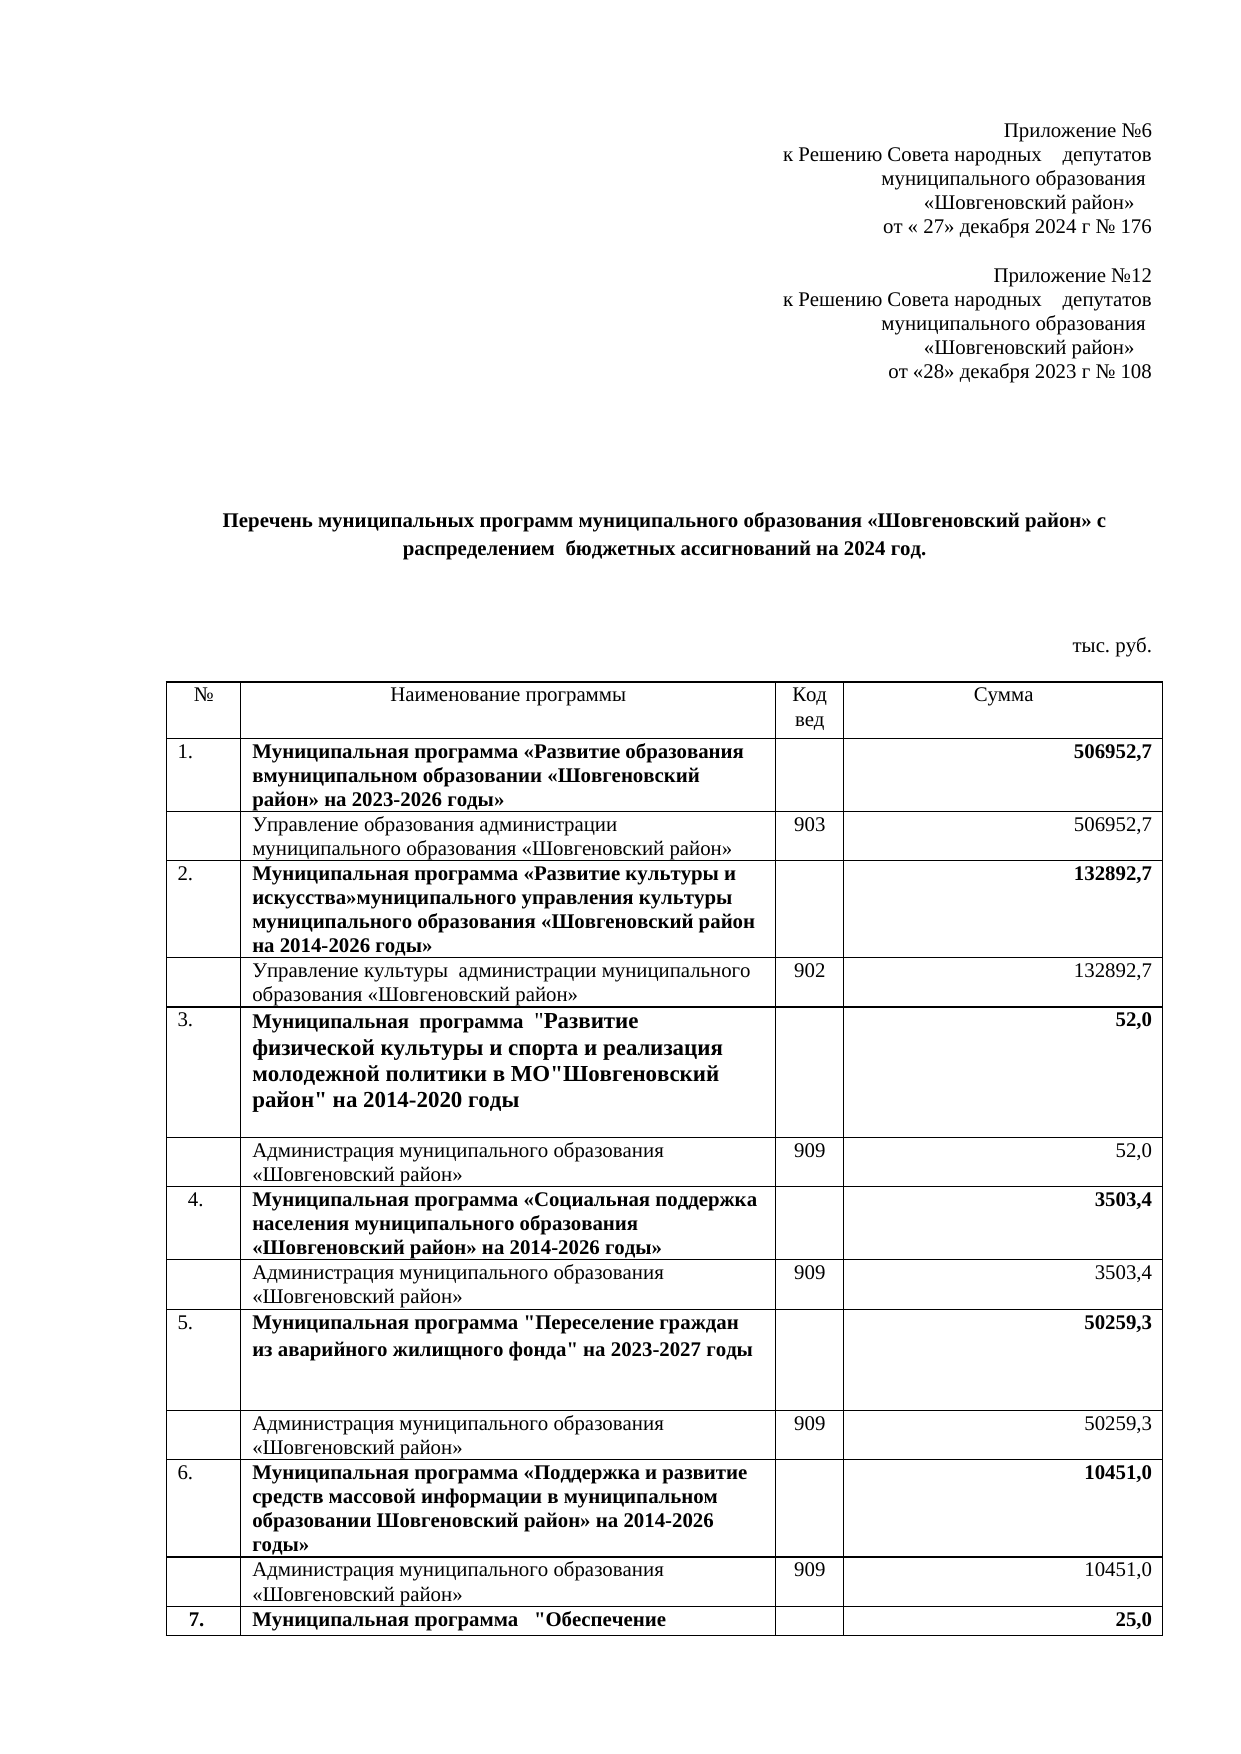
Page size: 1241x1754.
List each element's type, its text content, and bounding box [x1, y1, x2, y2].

table_cell [167, 1260, 240, 1309]
table_cell [776, 1187, 843, 1259]
table_cell 909 [776, 1558, 843, 1606]
table_header Код вед [776, 683, 843, 737]
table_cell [241, 1607, 775, 1635]
table_cell 1. [167, 739, 240, 811]
table_cell 3. [167, 1008, 240, 1137]
table_cell Муниципальная программа "Развитие физической культуры и спорта и реализация молодежной политики в МО"Шовгеновский район" на 2014-2020 годы [241, 1008, 775, 1137]
text к Решению Совета народных депутатов [177, 142, 1152, 166]
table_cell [241, 1558, 775, 1606]
table_cell Управление культуры администрации муниципального образования «Шовгеновский район» [241, 958, 775, 1006]
table_cell Муниципальная программа «Развитие образования вмуниципальном образовании «Шовгеновский район» на 2023-2026 годы» [241, 739, 775, 811]
table_cell [167, 812, 240, 860]
text Перечень муниципальных программ муниципального образования «Шовгеновский район» с распределением бюджетных ассигнований на 2024 год. [177, 508, 1152, 560]
table_cell [776, 1460, 843, 1556]
table_cell 506952,7 [844, 739, 1162, 811]
table_cell 3503,4 [844, 1187, 1162, 1259]
text муниципального образования [177, 311, 1152, 335]
table_header № [167, 683, 240, 737]
table_cell 52,0 [844, 1008, 1162, 1137]
table_cell Администрация муниципального образования «Шовгеновский район» [241, 1411, 775, 1459]
table_cell [167, 1411, 240, 1459]
text от «28» декабря 2023 г № 108 [177, 359, 1152, 383]
table_cell Муниципальная программа "Переселение граждан из аварийного жилищного фонда" на 2023-2027 годы [241, 1310, 775, 1410]
text к Решению Совета народных депутатов [177, 287, 1152, 311]
table_cell 132892,7 [844, 861, 1162, 957]
table_cell [167, 958, 240, 1006]
table_cell 909 [776, 1138, 843, 1186]
text «Шовгеновский район» [177, 190, 1152, 214]
table_cell 909 [776, 1411, 843, 1459]
table_cell 10451,0 [844, 1558, 1162, 1606]
text «Шовгеновский район» [177, 335, 1152, 359]
table_cell 50259,3 [844, 1411, 1162, 1459]
table_cell 902 [776, 958, 843, 1006]
table_header Сумма [844, 683, 1162, 737]
table_cell Администрация муниципального образования «Шовгеновский район» [241, 1138, 775, 1186]
table_cell Администрация муниципального образования «Шовгеновский район» [241, 1260, 775, 1309]
table_cell [776, 739, 843, 811]
table_cell 6. [167, 1460, 240, 1556]
table_cell [167, 1558, 240, 1606]
table_cell Управление образования администрации муниципального образования «Шовгеновский район» [241, 812, 775, 860]
table_cell 3503,4 [844, 1260, 1162, 1309]
table_cell 10451,0 [844, 1460, 1162, 1556]
table_cell [776, 1607, 843, 1635]
table_cell 903 [776, 812, 843, 860]
text от « 27» декабря 2024 г № 176 [177, 214, 1152, 238]
text муниципального образования [177, 166, 1152, 190]
table_cell Муниципальная программа «Социальная поддержка населения муниципального образования «Шовгеновский район» на 2014-2026 годы» [241, 1187, 775, 1259]
table_cell 506952,7 [844, 812, 1162, 860]
table_cell [776, 1310, 843, 1410]
table_cell 5. [167, 1310, 240, 1410]
text тыс. руб. [177, 633, 1152, 657]
table_cell 4. [167, 1187, 240, 1259]
table_cell Муниципальная программа «Развитие культуры и искусства»муниципального управления культуры муниципального образования «Шовгеновский район на 2014-2026 годы» [241, 861, 775, 957]
table_header Наименование программы [241, 683, 775, 737]
text Приложение №6 [177, 118, 1152, 142]
table_cell 7. [167, 1607, 240, 1635]
table_cell 50259,3 [844, 1310, 1162, 1410]
table_cell Муниципальная программа «Поддержка и развитие средств массовой информации в муниципальном образовании Шовгеновский район» на 2014-2026 годы» [241, 1460, 775, 1556]
text Приложение №12 [177, 262, 1152, 287]
table_cell [167, 1138, 240, 1186]
table_cell [776, 1008, 843, 1137]
table_cell 909 [776, 1260, 843, 1309]
table_cell 25,0 [844, 1607, 1162, 1635]
table_cell 2. [167, 861, 240, 957]
table_cell [776, 861, 843, 957]
table_cell 132892,7 [844, 958, 1162, 1006]
table_cell 52,0 [844, 1138, 1162, 1186]
